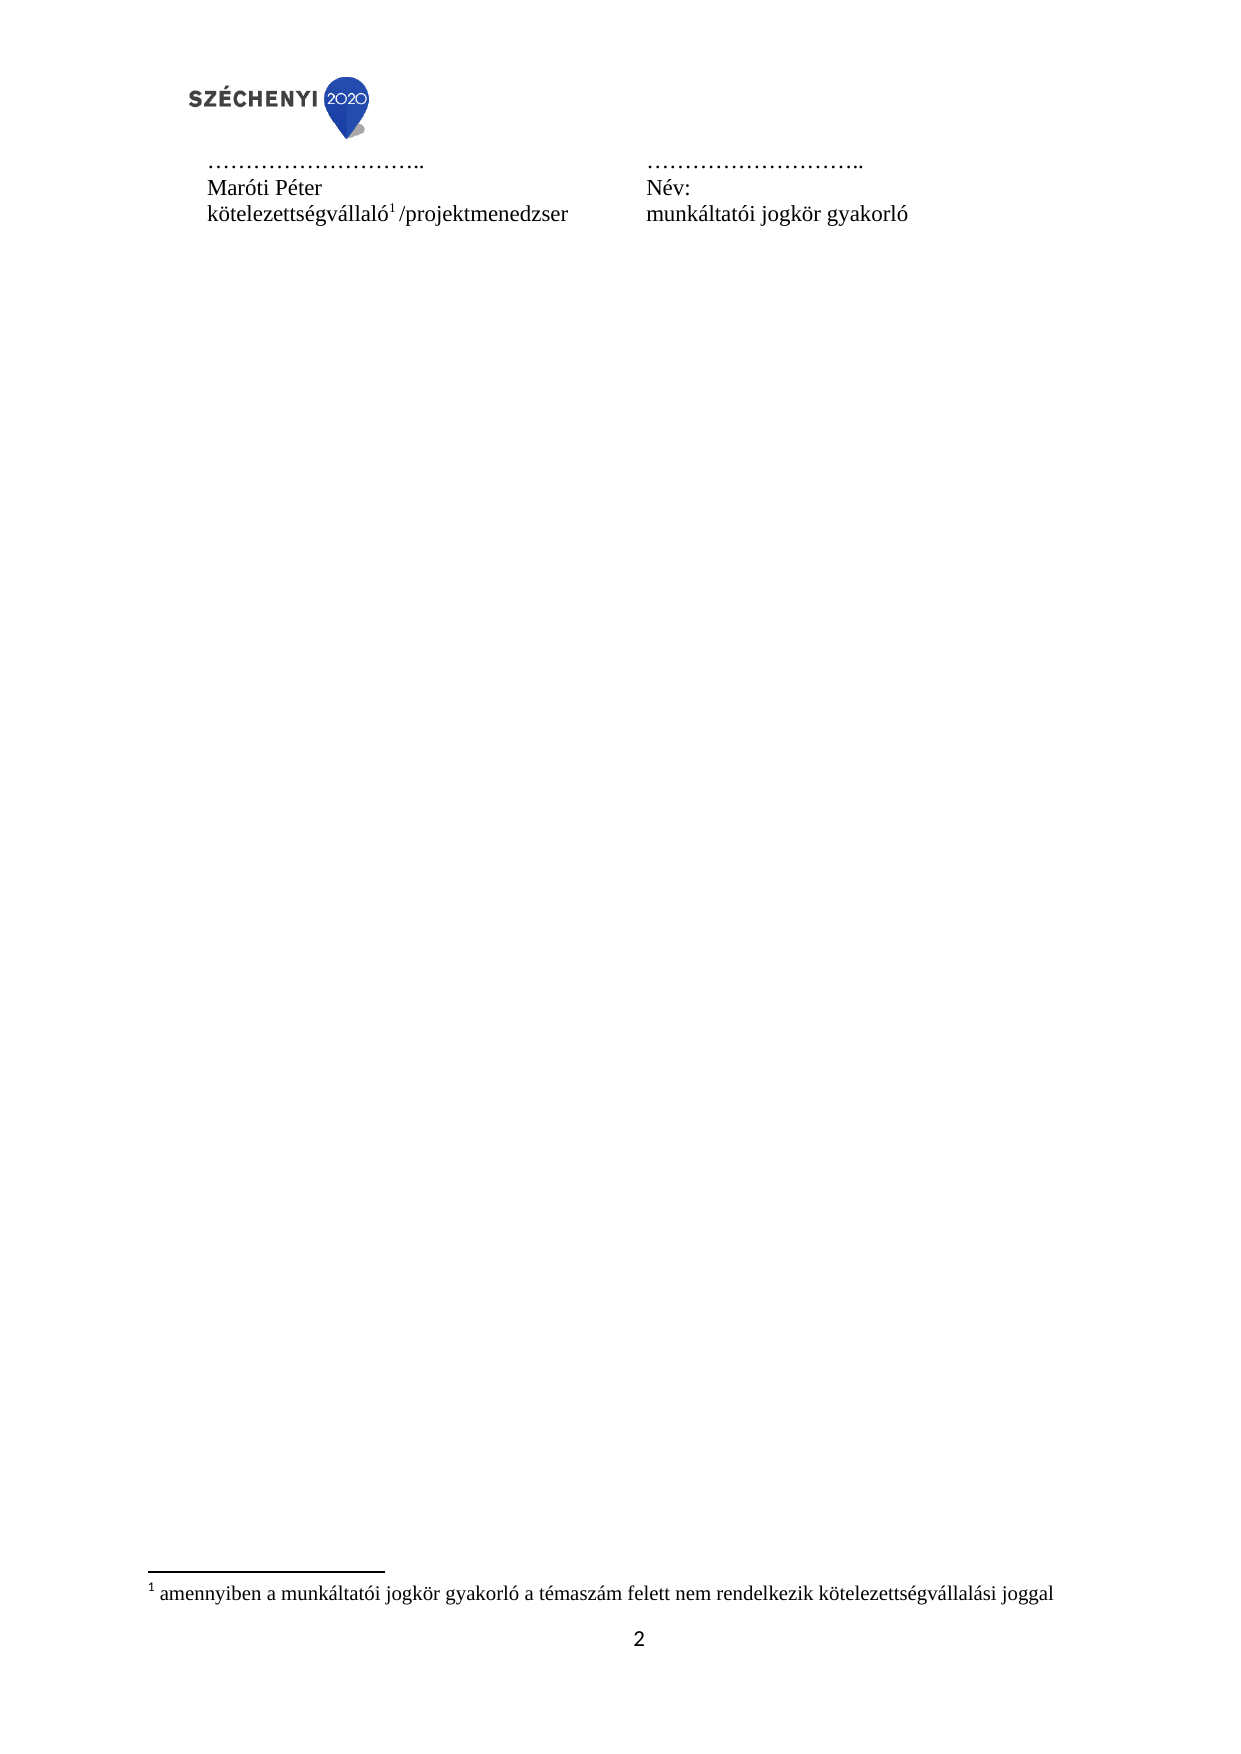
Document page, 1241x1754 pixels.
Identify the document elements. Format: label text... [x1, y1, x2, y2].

table_header ……………………….. [635, 148, 1044, 174]
table_header ……………………….. [196, 148, 635, 174]
table_cell munkáltatói jogkör gyakorló [635, 200, 1044, 253]
table_cell Név: [635, 174, 1044, 200]
table_cell Maróti Péter [196, 174, 635, 200]
picture [185, 73, 372, 142]
table_cell kötelezettségvállaló /projektmenedzser [196, 200, 635, 253]
